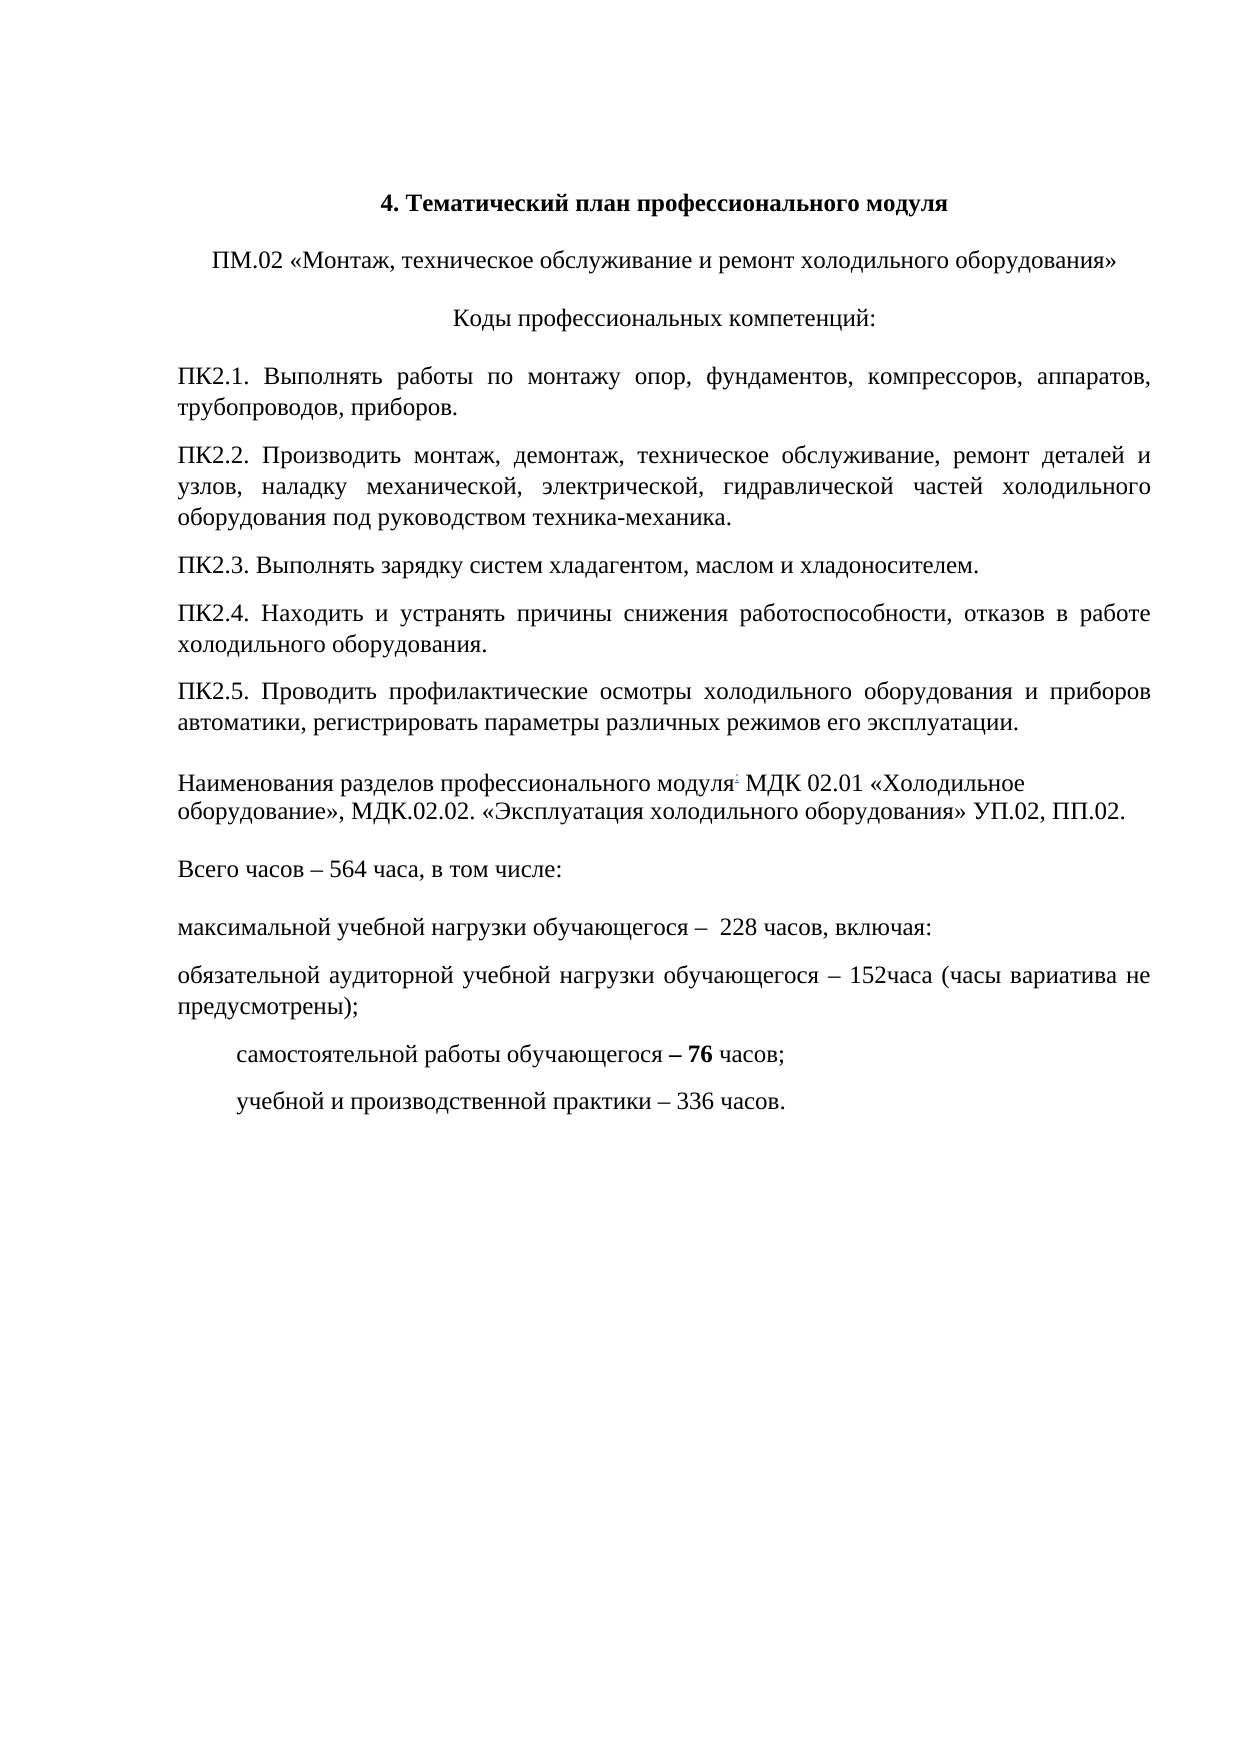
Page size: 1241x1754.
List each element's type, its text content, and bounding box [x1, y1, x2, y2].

text обязательной аудиторной учебной нагрузки обучающегося – 152часа (часы вариатива не предусмотрены); [177, 960, 1152, 1020]
text максимальной учебной нагрузки обучающегося – 228 часов, включая: [177, 912, 1152, 941]
text Всего часов – 564 часа, в том числе: [177, 854, 1152, 883]
text ПК2.5. Проводить профилактические осмотры холодильного оборудования и приборов автоматики, регистрировать параметры различных режимов его эксплуатации. [177, 676, 1152, 736]
text 4. Тематический план профессионального модуля [177, 188, 1152, 216]
text Коды профессиональных компетенций: [177, 303, 1152, 332]
text ПК2.3. Выполнять зарядку систем хладагентом, маслом и хладоносителем. [177, 550, 1152, 579]
text ПМ.02 «Монтаж, техническое обслуживание и ремонт холодильного оборудования» [177, 246, 1152, 274]
text ПК2.4. Находить и устранять причины снижения работоспособности, отказов в работе холодильного оборудования. [177, 598, 1152, 657]
text учебной и производственной практики – 336 часов. [177, 1086, 1152, 1115]
text самостоятельной работы обучающегося – 76 часов; [177, 1039, 1152, 1067]
text Наименования разделов профессионального модуля: МДК 02.01 «Холодильное оборудование», МДК.02.02. «Эксплуатация холодильного оборудования» УП.02, ПП.02. [177, 768, 1152, 825]
text ПК2.2. Производить монтаж, демонтаж, техническое обслуживание, ремонт деталей и узлов, наладку механической, электрической, гидравлической частей холодильного оборудования под руководством техника-механика. [177, 440, 1152, 531]
text ПК2.1. Выполнять работы по монтажу опор, фундаментов, компрессоров, аппаратов, трубопроводов, приборов. [177, 361, 1152, 421]
